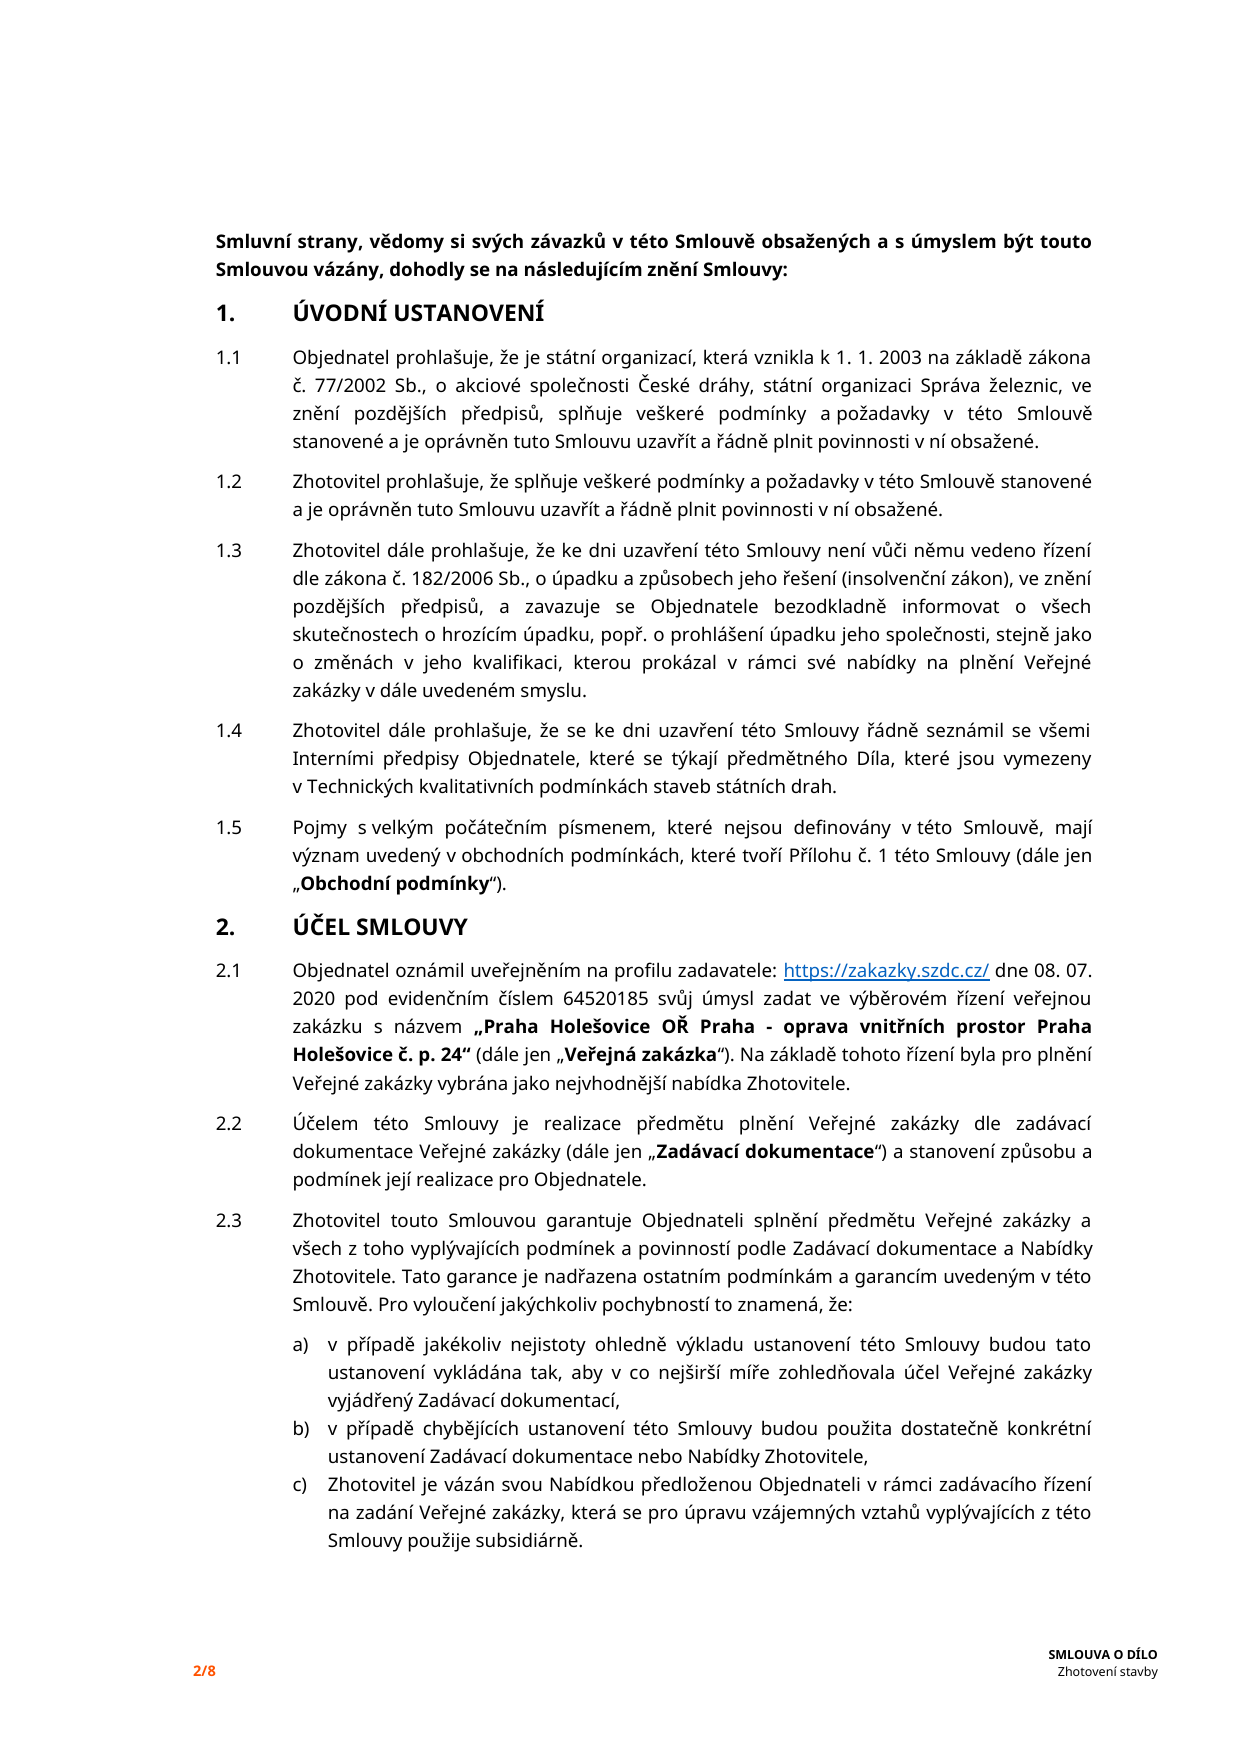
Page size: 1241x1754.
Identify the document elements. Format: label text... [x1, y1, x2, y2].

text Smluvní strany, vědomy si svých závazků v této Smlouvě obsažených a s úmyslem být touto Smlouvou vázány, dohodly se na následujícím znění Smlouvy: [216, 228, 1093, 282]
text Objednatel prohlašuje, že je státní organizací, která vznikla k 1. 1. 2003 na základě zákona č. 77/2002 Sb., o akciové společnosti České dráhy, státní organizaci Správa železnic, ve znění pozdějších předpisů, splňuje veškeré podmínky a požadavky v této Smlouvě stanovené a je oprávněn tuto Smlouvu uzavřít a řádně plnit povinnosti v ní obsažené. [216, 344, 1093, 453]
text Zhotovitel dále prohlašuje, že se ke dni uzavření této Smlouvy řádně seznámil se všemi Interními předpisy Objednatele, které se týkají předmětného Díla, které jsou vymezeny v Technických kvalitativních podmínkách staveb státních drah. [216, 718, 1093, 799]
text Pojmy s velkým počátečním písmenem, které nejsou definovány v této Smlouvě, mají význam uvedený v obchodních podmínkách, které tvoří Přílohu č. 1 této Smlouvy (dále jen „Obchodní podmínky“). [216, 814, 1093, 896]
text Zhotovitel dále prohlašuje, že ke dni uzavření této Smlouvy není vůči němu vedeno řízení dle zákona č. 182/2006 Sb., o úpadku a způsobech jeho řešení (insolvenční zákon), ve znění pozdějších předpisů, a zavazuje se Objednatele bezodkladně informovat o všech skutečnostech o hrozícím úpadku, popř. o prohlášení úpadku jeho společnosti, stejně jako o změnách v jeho kvalifikaci, kterou prokázal v rámci své nabídky na plnění Veřejné zakázky v dále uvedeném smyslu. [216, 537, 1093, 703]
text Zhotovitel je vázán svou Nabídkou předloženou Objednateli v rámci zadávacího řízení na zadání Veřejné zakázky, která se pro úpravu vzájemných vztahů vyplývajících z této Smlouvy použije subsidiárně. [292, 1472, 1093, 1553]
text Objednatel oznámil uveřejněním na profilu zadavatele: https://zakazky.szdc.cz/ dne 08. 07. 2020 pod evidenčním číslem 64520185 svůj úmysl zadat ve výběrovém řízení veřejnou zakázku s názvem „Praha Holešovice OŘ Praha - oprava vnitřních prostor Praha Holešovice č. p. 24“ (dále jen „Veřejná zakázka“). Na základě tohoto řízení byla pro plnění Veřejné zakázky vybrána jako nejvhodnější nabídka Zhotovitele. [216, 958, 1093, 1095]
text v případě jakékoliv nejistoty ohledně výkladu ustanovení této Smlouvy budou tato ustanovení vykládána tak, aby v co nejširší míře zohledňovala účel Veřejné zakázky vyjádřený Zadávací dokumentací, [292, 1331, 1093, 1413]
text Účelem této Smlouvy je realizace předmětu plnění Veřejné zakázky dle zadávací dokumentace Veřejné zakázky (dále jen „Zadávací dokumentace“) a stanovení způsobu a podmínek její realizace pro Objednatele. [216, 1110, 1093, 1192]
text Zhotovitel prohlašuje, že splňuje veškeré podmínky a požadavky v této Smlouvě stanovené a je oprávněn tuto Smlouvu uzavřít a řádně plnit povinnosti v ní obsažené. [216, 468, 1093, 522]
text Zhotovitel touto Smlouvou garantuje Objednateli splnění předmětu Veřejné zakázky a všech z toho vyplývajících podmínek a povinností podle Zadávací dokumentace a Nabídky Zhotovitele. Tato garance je nadřazena ostatním podmínkám a garancím uvedeným v této Smlouvě. Pro vyloučení jakýchkoliv pochybností to znamená, že: [216, 1207, 1093, 1316]
text ÚVODNÍ USTANOVENÍ [216, 297, 1093, 328]
text ÚČEL SMLOUVY [216, 911, 1093, 942]
text v případě chybějících ustanovení této Smlouvy budou použita dostatečně konkrétní ustanovení Zadávací dokumentace nebo Nabídky Zhotovitele, [292, 1416, 1093, 1469]
